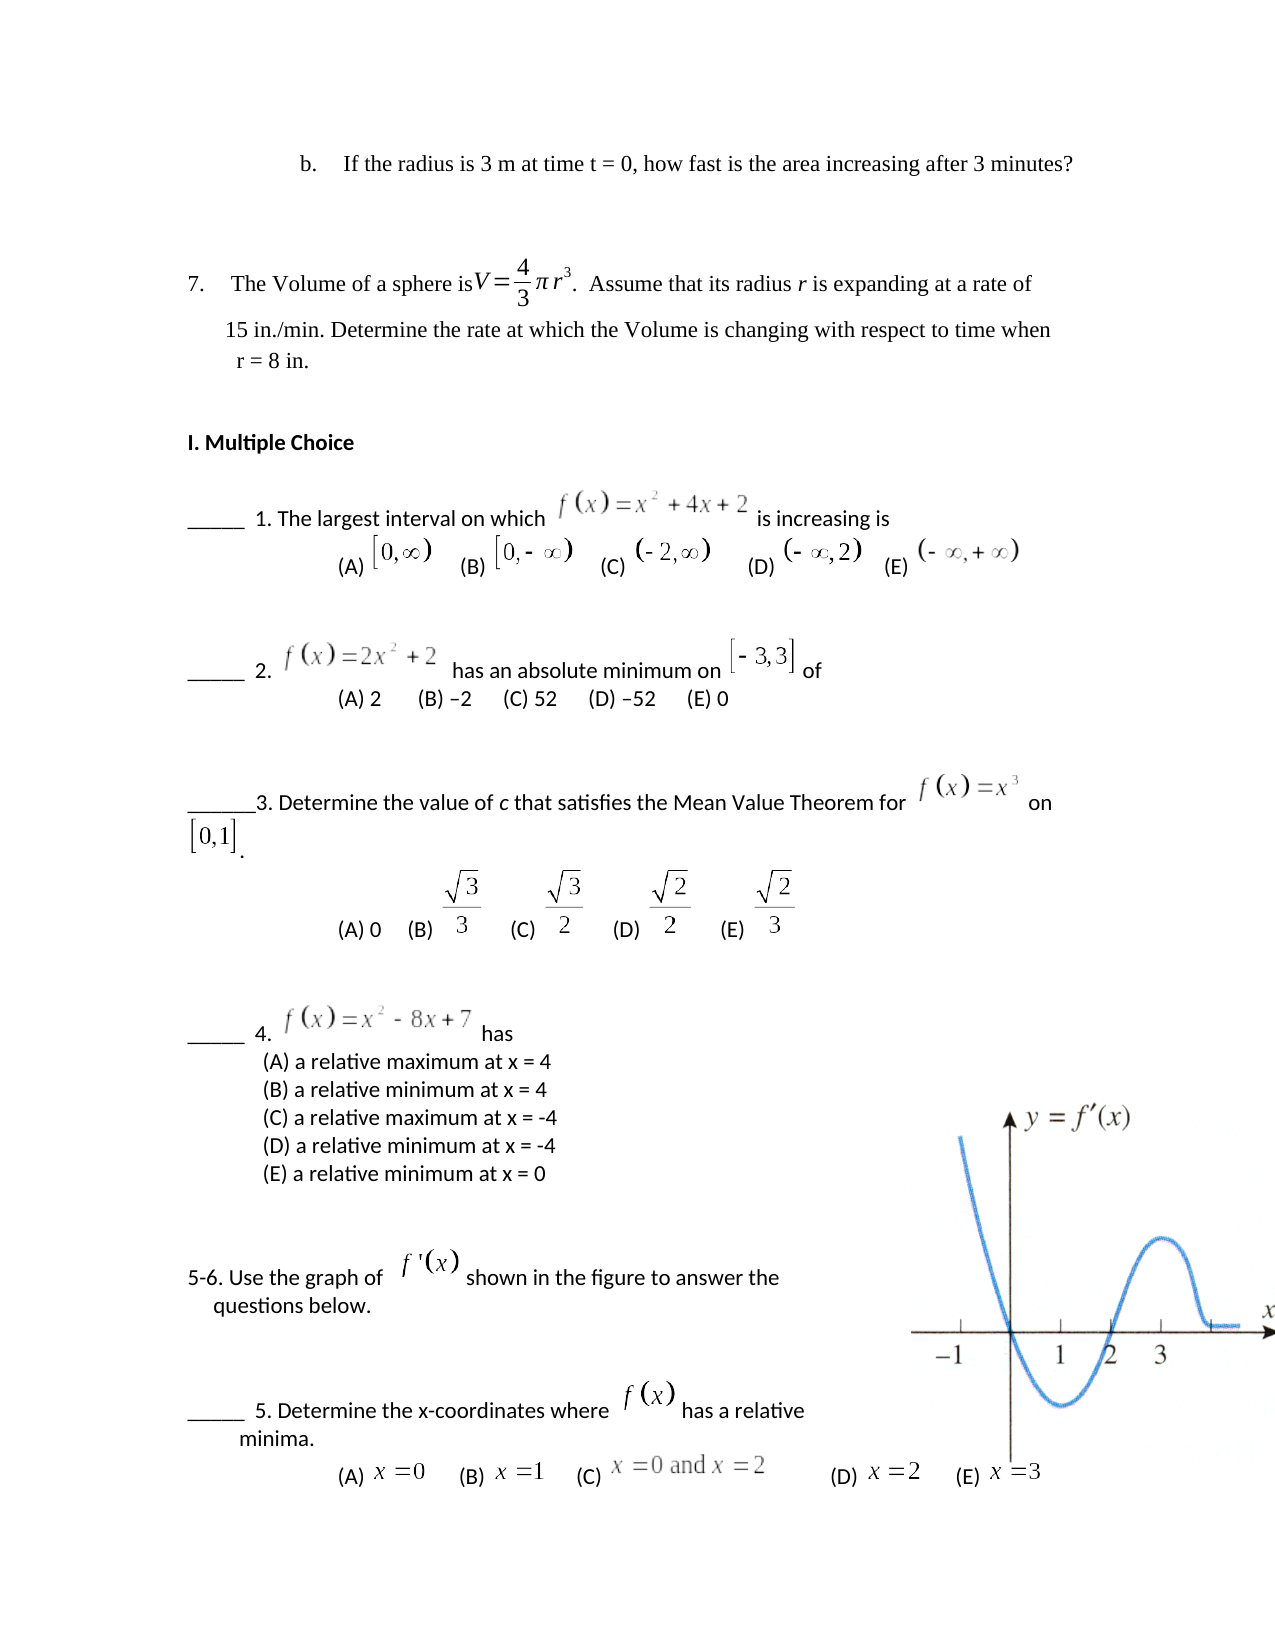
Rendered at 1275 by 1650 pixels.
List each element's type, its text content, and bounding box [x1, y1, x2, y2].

text minima. [187, 1424, 1087, 1452]
list The Volume of a sphere is. Assume that its radius r is expanding at a rate of 15 in./min. Determine the rate at which the Volume is changing with respect to time when [187, 254, 1087, 343]
text (B) a relative minimum at x = 4 [187, 1075, 1087, 1103]
text (A) 0 (B) (C) (D) (E) [187, 864, 1087, 943]
text _____ 1. The largest interval on which is increasing is [187, 484, 1087, 532]
text (A) a relative maximum at x = 4 [187, 1047, 1087, 1075]
text (A) (B) (C) (D) (E) [187, 1452, 1087, 1491]
list If the radius is 3 m at time t = 0, how fast is the area increasing after 3 minutes? [300, 150, 1087, 176]
text 5-6. Use the graph of shown in the figure to answer the [187, 1243, 1087, 1291]
text _____ 2. has an absolute minimum on of [187, 636, 1087, 684]
text (D) a relative minimum at x = -4 [187, 1131, 1087, 1159]
text (E) a relative minimum at x = 0 [187, 1159, 1087, 1187]
text questions below. [187, 1291, 1087, 1319]
text I. Multiple Choice [187, 428, 1087, 456]
picture [911, 1091, 1275, 1469]
text _____ 4. has [187, 999, 1087, 1047]
text (A) (B) (C) (D) (E) [187, 532, 1087, 580]
text (A) 2 (B) –2 (C) 52 (D) –52 (E) 0 [187, 684, 1087, 712]
text (C) a relative maximum at x = -4 [187, 1103, 1087, 1131]
text _____ 5. Determine the x-coordinates where has a relative [187, 1376, 1087, 1424]
list r = 8 in. [225, 347, 1087, 373]
text ______3. Determine the value of c that satisfies the Mean Value Theorem for on . [187, 768, 1087, 864]
